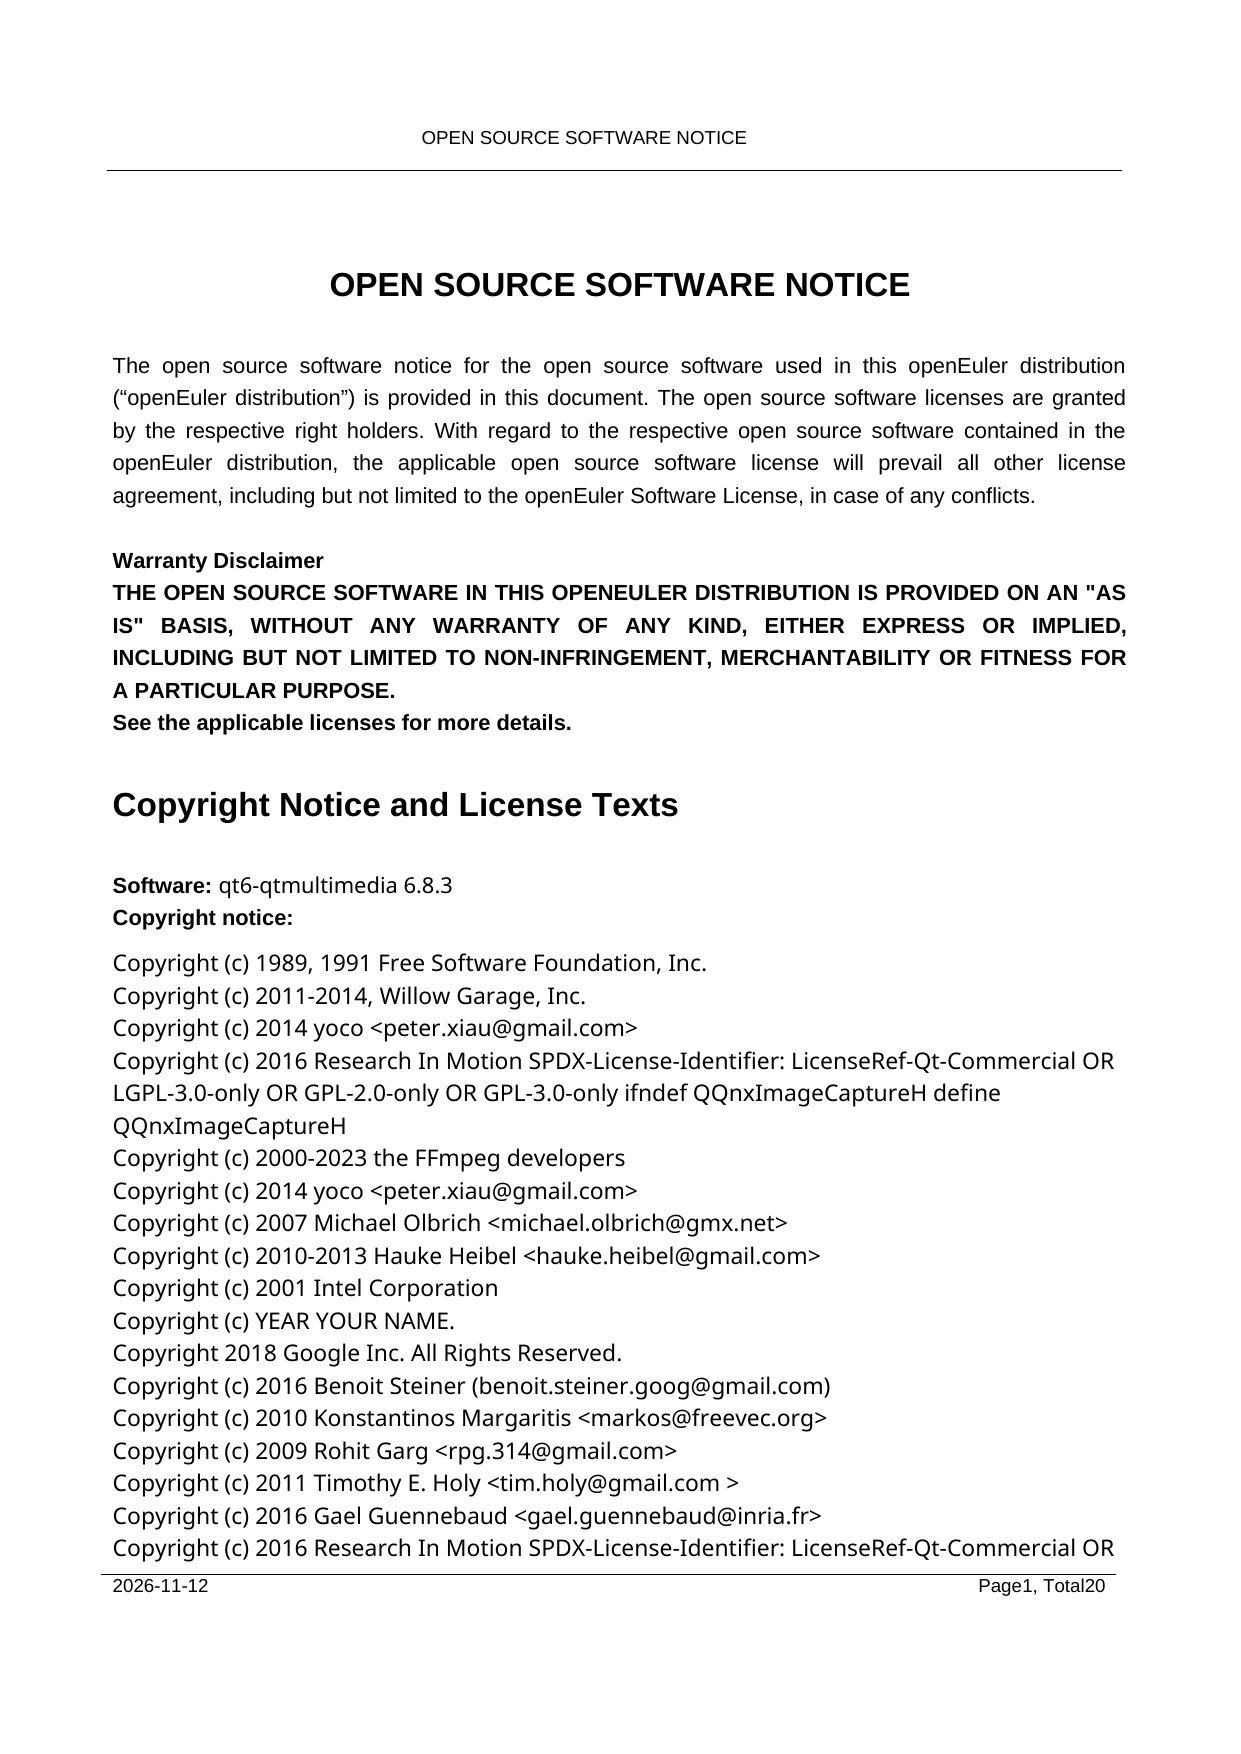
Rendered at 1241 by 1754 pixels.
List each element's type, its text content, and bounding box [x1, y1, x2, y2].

title Software: qt6-qtmultimedia 6.8.3 [112, 869, 1128, 901]
text Copyright notice: [112, 901, 1128, 934]
text The open source software notice for the open source software used in this openEuler distribution (“openEuler distribution”) is provided in this document. The open source software licenses are granted by the respective right holders. With regard to the respective open source software contained in the openEuler distribution, the applicable open source software license will prevail all other license agreement, including but not limited to the openEuler Software License, in case of any conflicts. [112, 349, 1128, 511]
text OPEN SOURCE SOFTWARE NOTICE [112, 251, 1128, 316]
text Copyright Notice and License Texts [112, 771, 1128, 836]
text Warranty Disclaimer [112, 544, 1128, 576]
text THE OPEN SOURCE SOFTWARE IN THIS OPENEULER DISTRIBUTION IS PROVIDED ON AN "AS IS" BASIS, WITHOUT ANY WARRANTY OF ANY KIND, EITHER EXPRESS OR IMPLIED, INCLUDING BUT NOT LIMITED TO NON-INFRINGEMENT, MERCHANTABILITY OR FITNESS FOR A PARTICULAR PURPOSE. See the applicable licenses for more details. [112, 576, 1128, 739]
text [112, 947, 1128, 1564]
